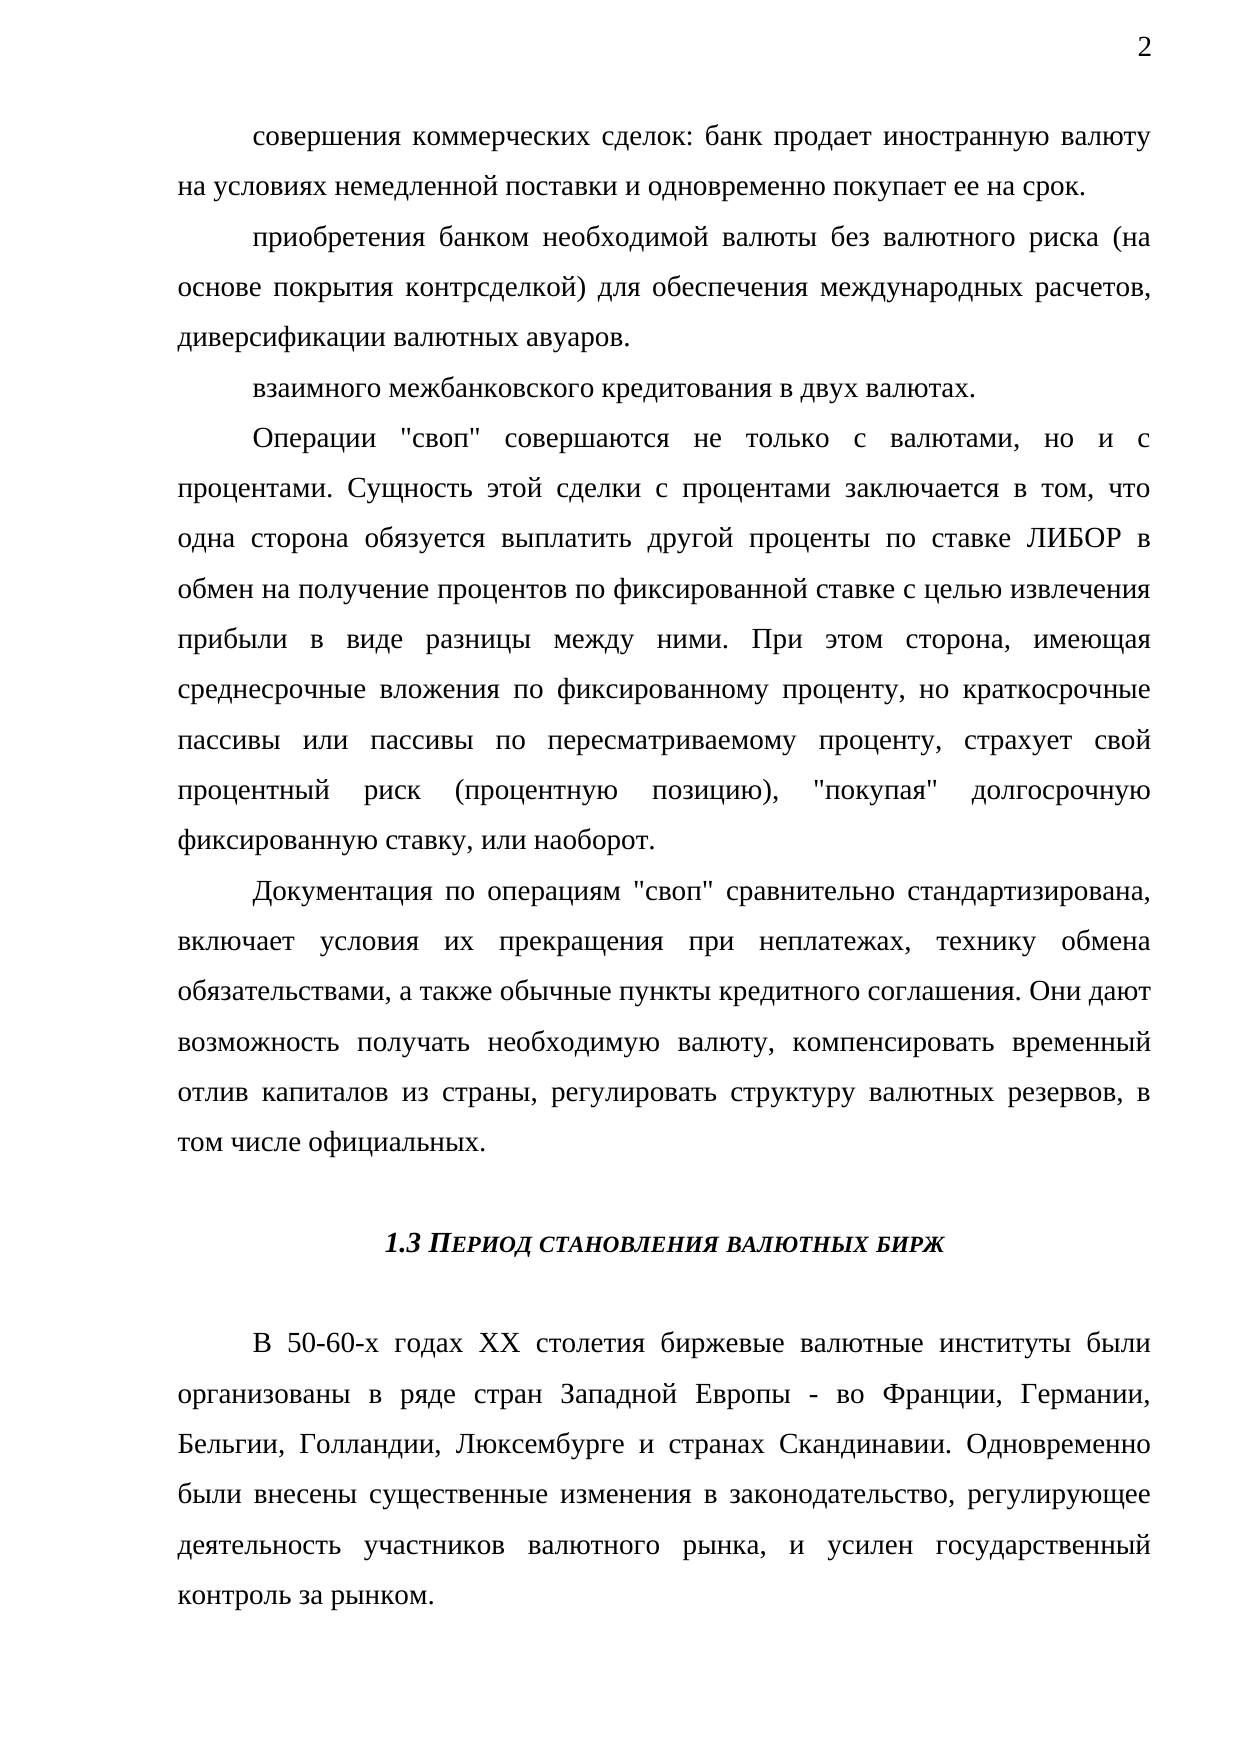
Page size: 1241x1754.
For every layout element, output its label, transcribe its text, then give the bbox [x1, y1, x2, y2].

text В 50-60-х годах XX столетия биржевые валютные институты были организованы в ряде стран Западной Европы - во Франции, Германии, Бельгии, Голландии, Люксембурге и странах Скандинавии. Одновременно были внесены существенные изменения в законодательство, регулирующее деятельность участников валютного рынка, и усилен государственный контроль за рынком. [177, 1326, 1152, 1611]
subtitle 1.3 Период становления валютных бирж [177, 1225, 1152, 1258]
text Документация по операциям "своп" сравнительно стандартизирована, включает условия их прекращения при неплатежах, технику обмена обязательствами, а также обычные пункты кредитного соглашения. Они дают возможность получать необходимую валюту, компенсировать временный отлив капиталов из страны, регулировать структуру валютных резервов, в том числе официальных. [177, 873, 1152, 1158]
text приобретения банком необходимой валюты без валютного риска (на основе покрытия контрсделкой) для обеспечения международных расчетов, диверсификации валютных авуаров. [177, 219, 1152, 353]
text Операции "своп" совершаются не только с валютами, но и с процентами. Сущность этой сделки с процентами заключается в том, что одна сторона обязуется выплатить другой проценты по ставке ЛИБОР в обмен на получение процентов по фиксированной ставке с целью извлечения прибыли в виде разницы между ними. При этом сторона, имеющая среднесрочные вложения по фиксированному проценту, но краткосрочные пассивы или пассивы по пересматриваемому проценту, страхует свой процентный риск (процентную позицию), "покупая" долгосрочную фиксированную ставку, или наоборот. [177, 420, 1152, 856]
text взаимного межбанковского кредитования в двух валютах. [177, 370, 1152, 403]
text совершения коммерческих сделок: банк продает иностранную валюту на условиях немедленной поставки и одновременно покупает ее на срок. [177, 118, 1152, 202]
